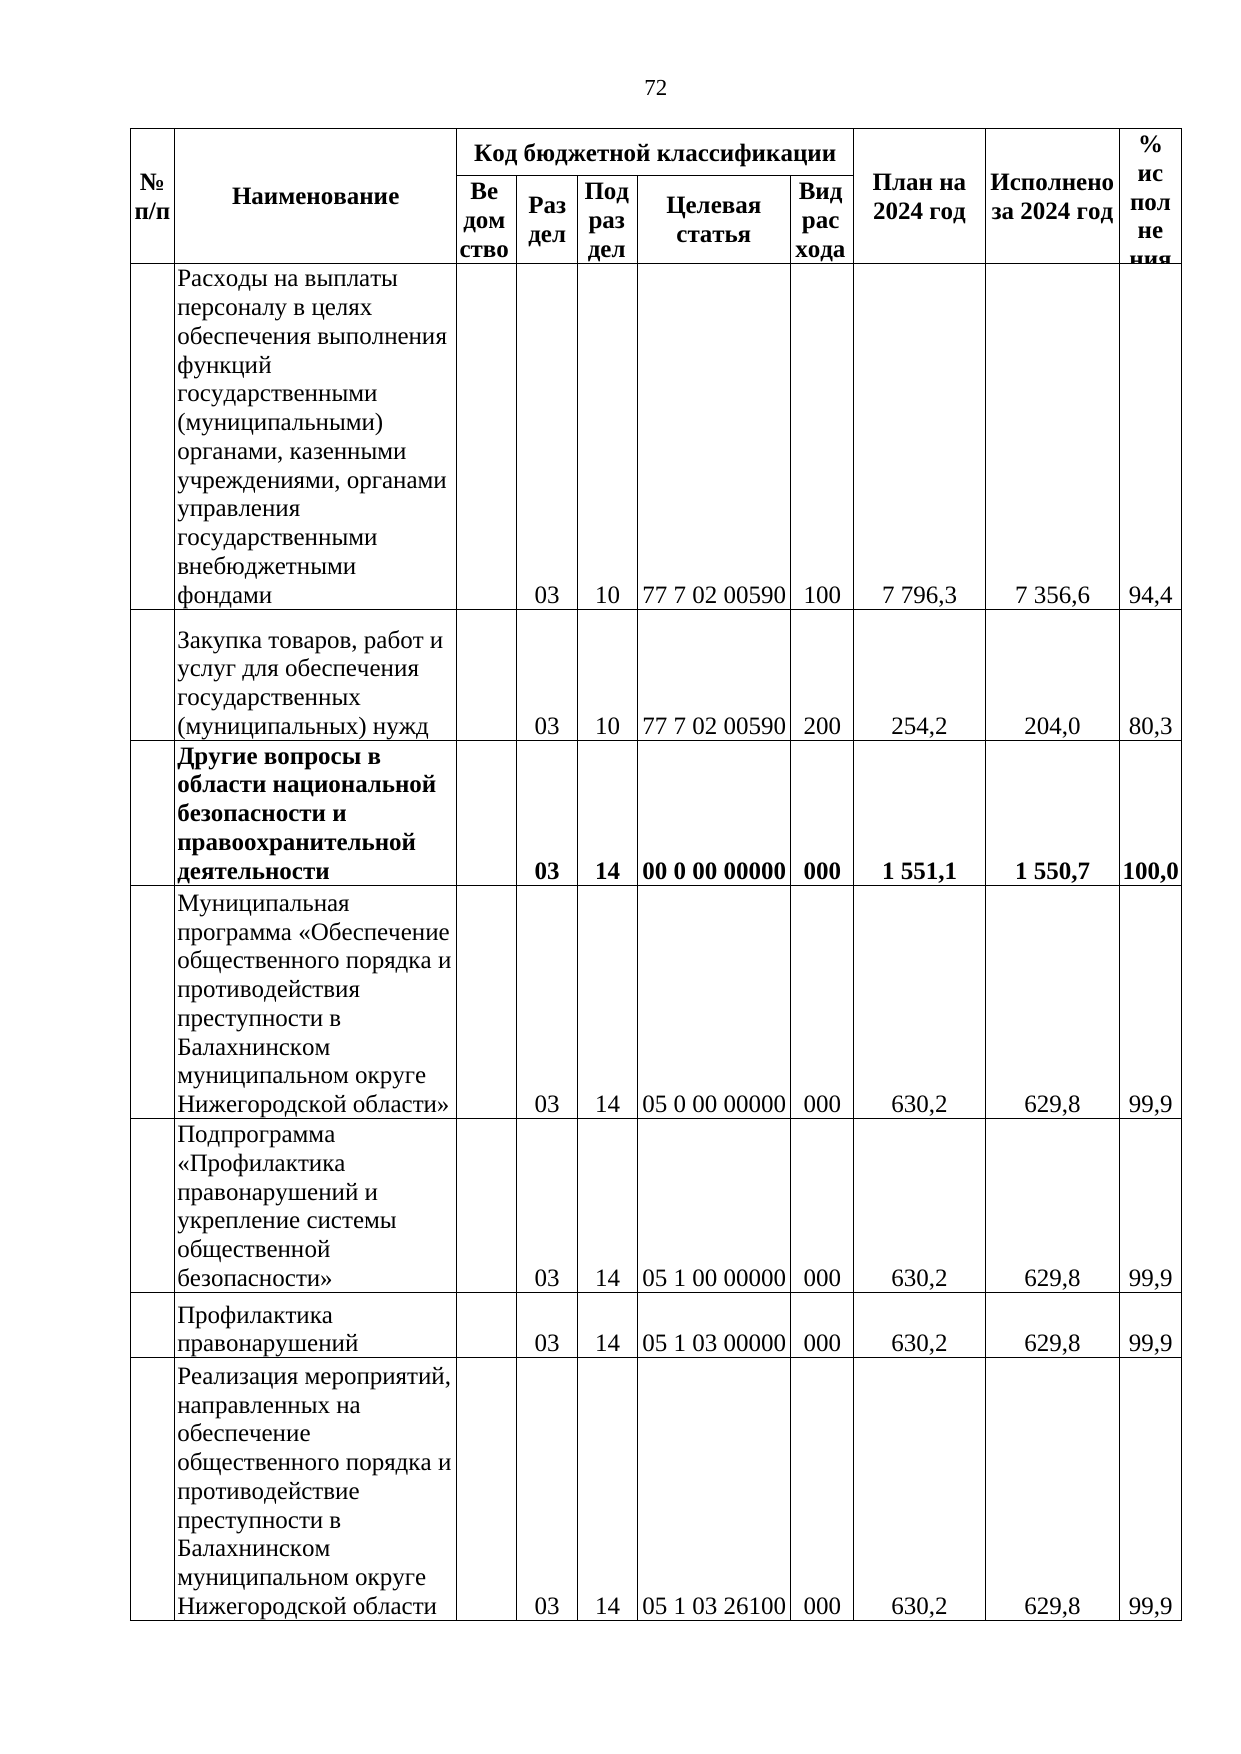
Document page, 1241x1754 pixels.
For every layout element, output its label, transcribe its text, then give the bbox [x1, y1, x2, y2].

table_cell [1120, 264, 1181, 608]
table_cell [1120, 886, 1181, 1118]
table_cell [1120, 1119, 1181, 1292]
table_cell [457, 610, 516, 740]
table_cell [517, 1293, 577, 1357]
table_header Исполнено за 2024 год [986, 129, 1119, 262]
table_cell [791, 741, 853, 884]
table_header № п/п [131, 129, 174, 262]
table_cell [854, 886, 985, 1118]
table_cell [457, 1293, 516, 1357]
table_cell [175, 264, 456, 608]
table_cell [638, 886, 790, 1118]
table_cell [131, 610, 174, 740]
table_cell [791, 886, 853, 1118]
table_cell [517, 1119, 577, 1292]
table_cell Вид рас хода [791, 176, 853, 262]
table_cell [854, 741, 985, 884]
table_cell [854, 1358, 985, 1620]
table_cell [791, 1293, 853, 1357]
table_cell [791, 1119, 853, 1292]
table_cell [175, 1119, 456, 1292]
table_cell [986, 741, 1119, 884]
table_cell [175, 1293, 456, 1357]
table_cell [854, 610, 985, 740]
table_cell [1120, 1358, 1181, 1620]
table_cell Целевая статья [638, 176, 790, 262]
table_header Наименование [175, 129, 456, 262]
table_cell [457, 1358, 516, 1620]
table_header Код бюджетной классификации [457, 129, 853, 175]
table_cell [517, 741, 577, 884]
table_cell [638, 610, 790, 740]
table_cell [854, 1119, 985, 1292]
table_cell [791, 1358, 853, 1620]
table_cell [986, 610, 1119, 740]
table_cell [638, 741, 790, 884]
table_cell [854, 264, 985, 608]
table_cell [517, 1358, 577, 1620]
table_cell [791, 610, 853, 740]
table_cell Под раз дел [578, 176, 637, 262]
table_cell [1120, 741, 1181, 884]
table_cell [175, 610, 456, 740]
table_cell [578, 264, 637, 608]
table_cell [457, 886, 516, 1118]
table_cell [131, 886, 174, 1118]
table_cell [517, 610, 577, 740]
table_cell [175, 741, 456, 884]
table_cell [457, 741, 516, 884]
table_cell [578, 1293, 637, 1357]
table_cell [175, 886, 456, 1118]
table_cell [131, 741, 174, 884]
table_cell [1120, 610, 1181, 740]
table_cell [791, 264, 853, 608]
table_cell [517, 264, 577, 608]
table_cell Раз дел [517, 176, 577, 262]
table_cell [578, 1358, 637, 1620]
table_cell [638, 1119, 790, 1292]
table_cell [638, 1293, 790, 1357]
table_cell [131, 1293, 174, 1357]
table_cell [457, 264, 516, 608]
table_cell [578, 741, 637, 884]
table_header % ис пол не ния [1120, 129, 1181, 262]
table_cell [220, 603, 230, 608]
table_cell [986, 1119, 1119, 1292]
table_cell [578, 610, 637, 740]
table_cell Ве дом ство [457, 176, 516, 262]
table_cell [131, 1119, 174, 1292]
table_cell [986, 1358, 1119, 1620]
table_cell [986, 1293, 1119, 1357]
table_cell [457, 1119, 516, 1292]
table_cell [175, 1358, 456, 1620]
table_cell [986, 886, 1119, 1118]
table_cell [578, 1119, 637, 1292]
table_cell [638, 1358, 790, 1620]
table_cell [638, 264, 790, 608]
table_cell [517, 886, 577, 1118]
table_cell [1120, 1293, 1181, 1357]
table_header План на 2024 год [854, 129, 985, 262]
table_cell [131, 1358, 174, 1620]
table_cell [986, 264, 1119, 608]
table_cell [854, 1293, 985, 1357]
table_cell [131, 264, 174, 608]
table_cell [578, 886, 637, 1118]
